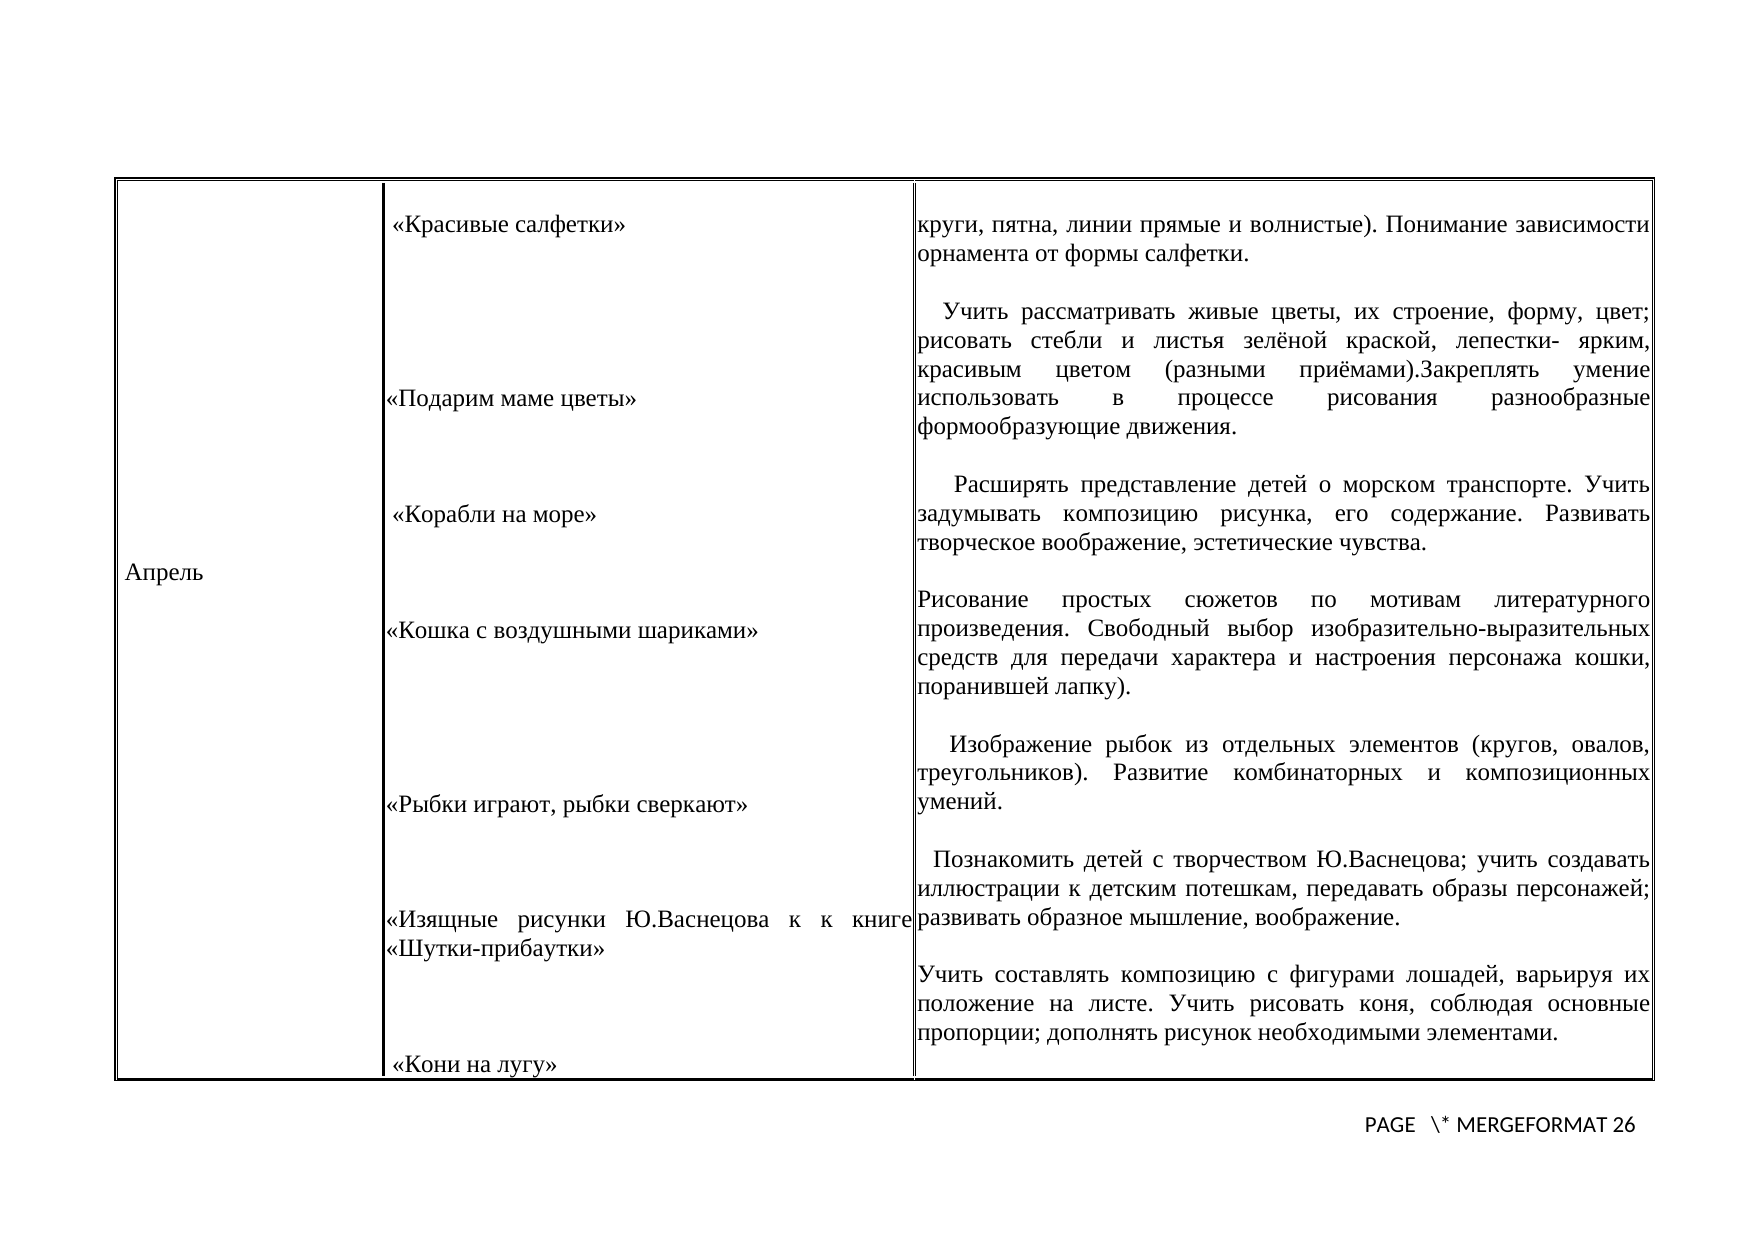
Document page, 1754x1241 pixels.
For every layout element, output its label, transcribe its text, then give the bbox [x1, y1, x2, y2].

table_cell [383, 181, 915, 1078]
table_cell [915, 181, 1652, 1078]
table_cell Март Апрель [118, 181, 383, 1078]
